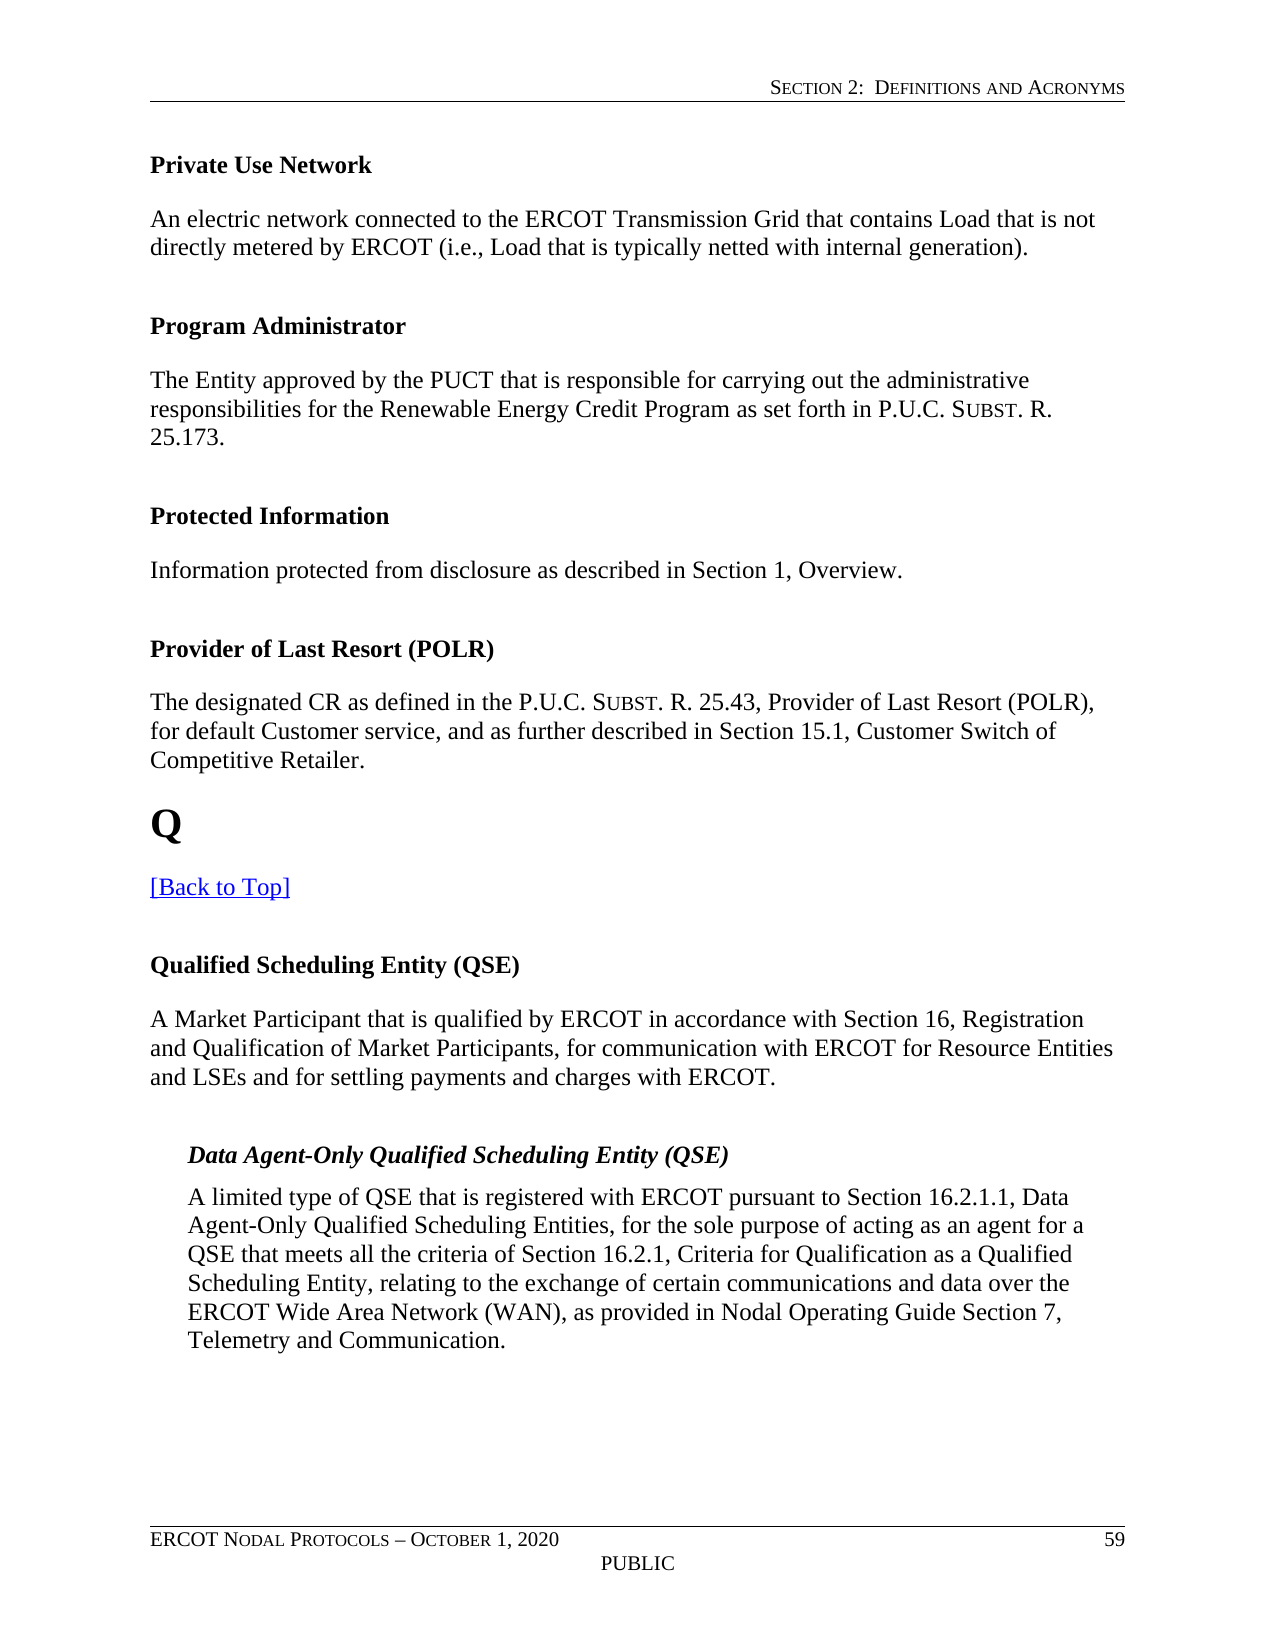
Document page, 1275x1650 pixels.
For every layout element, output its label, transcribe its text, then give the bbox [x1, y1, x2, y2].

text A limited type of QSE that is registered with ERCOT pursuant to Section 16.2.1.1, Data Agent-Only Qualified Scheduling Entities, for the sole purpose of acting as an agent for a QSE that meets all the criteria of Section 16.2.1, Criteria for Qualification as a Qualified Scheduling Entity, relating to the exchange of certain communications and data over the ERCOT Wide Area Network (WAN), as provided in Nodal Operating Guide Section 7, Telemetry and Communication. [187, 1182, 1125, 1354]
text The designated CR as defined in the P.U.C. Subst. R. 25.43, Provider of Last Resort (POLR), for default Customer service, and as further described in Section 15.1, Customer Switch of Competitive Retailer. [150, 687, 1125, 774]
text Protected Information [150, 501, 1125, 530]
text Q [150, 799, 1125, 847]
text Private Use Network [150, 150, 1125, 179]
text The Entity approved by the PUCT that is responsible for carrying out the administrative responsibilities for the Renewable Energy Credit Program as set forth in P.U.C. Subst. R. 25.173. [150, 365, 1125, 451]
text Program Administrator [150, 311, 1125, 340]
text Qualified Scheduling Entity (QSE) [150, 950, 1125, 979]
text A Market Participant that is qualified by ERCOT in accordance with Section 16, Registration and Qualification of Market Participants, for communication with ERCOT for Resource Entities and LSEs and for settling payments and charges with ERCOT. [150, 1004, 1125, 1090]
list [Back to Top] [150, 872, 1125, 900]
text Data Agent-Only Qualified Scheduling Entity (QSE) [187, 1140, 1125, 1169]
text Information protected from disclosure as described in Section 1, Overview. [150, 555, 1125, 584]
text An electric network connected to the ERCOT Transmission Grid that contains Load that is not directly metered by ERCOT (i.e., Load that is typically netted with internal generation). [150, 204, 1125, 261]
text Provider of Last Resort (POLR) [150, 634, 1125, 662]
